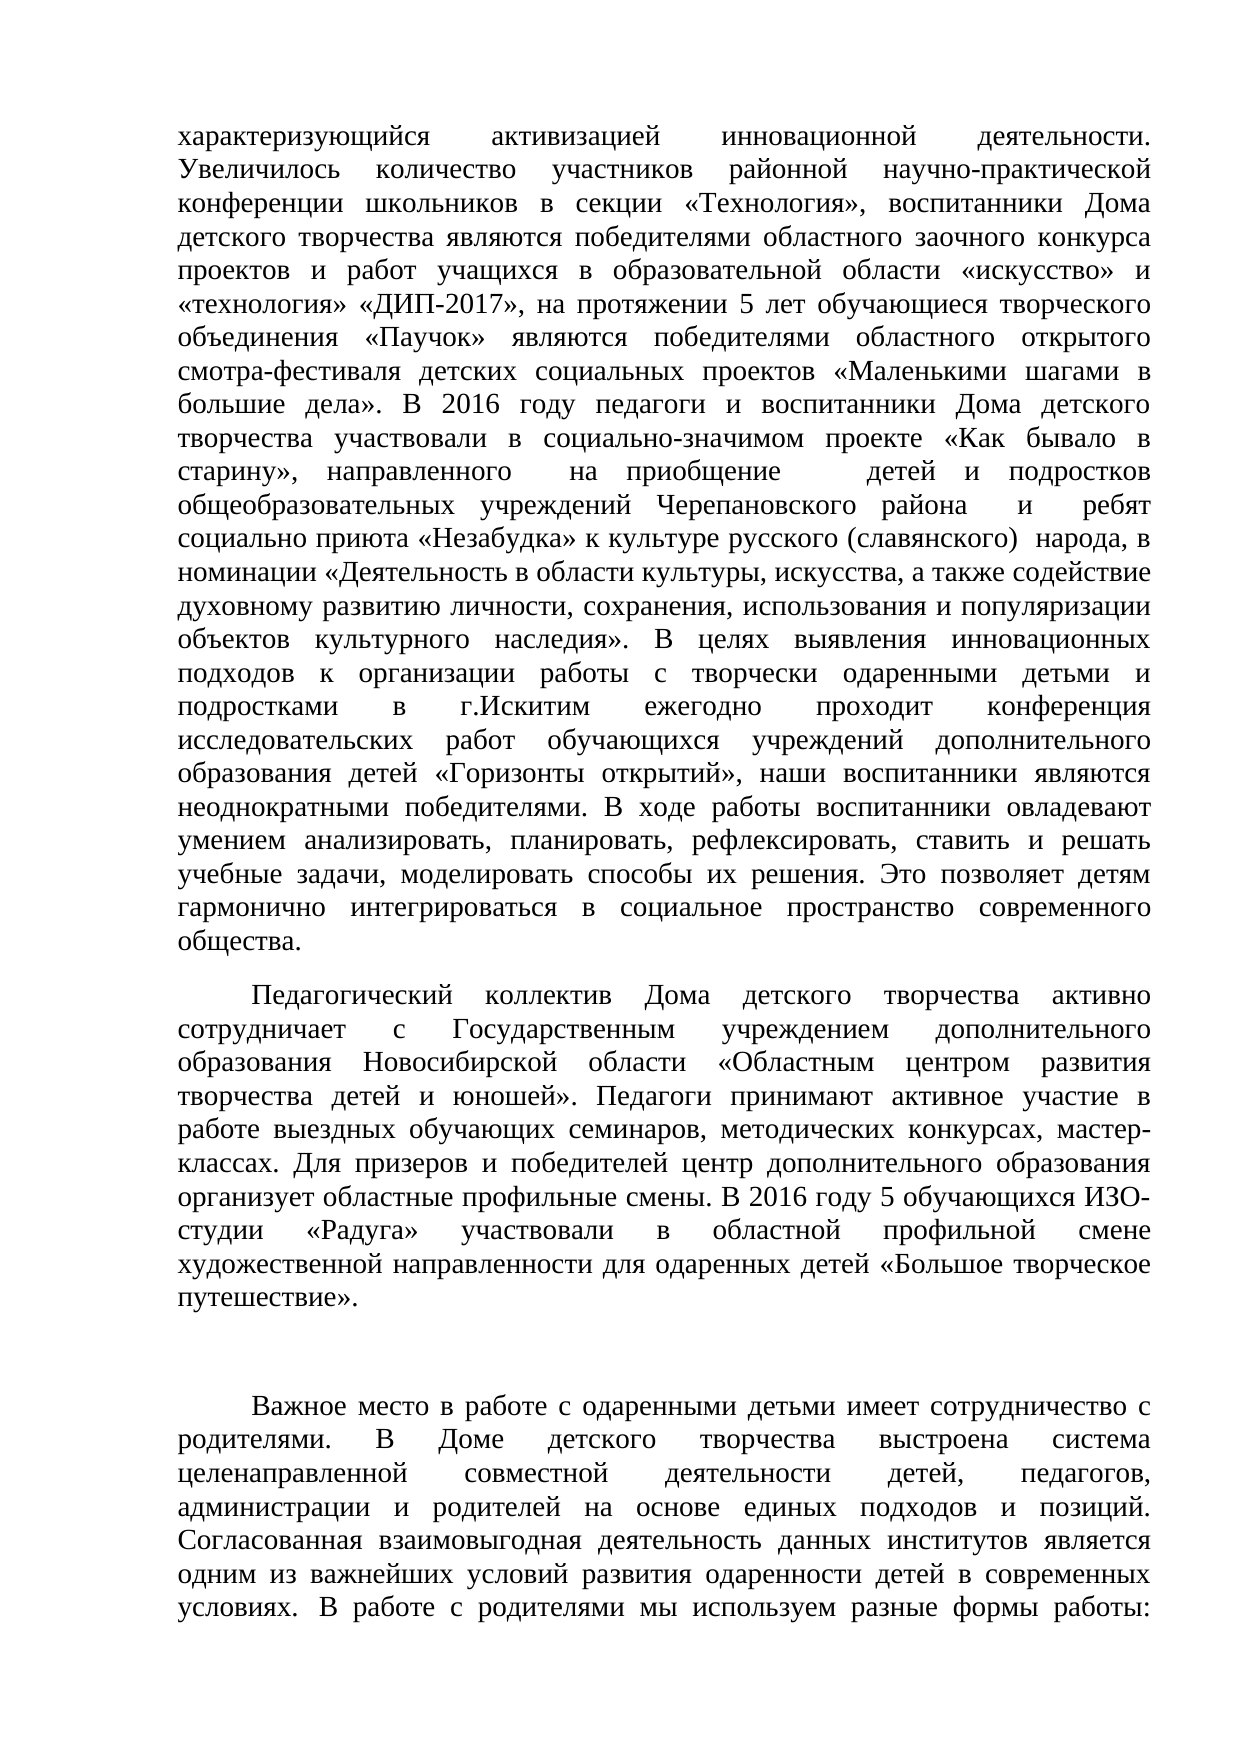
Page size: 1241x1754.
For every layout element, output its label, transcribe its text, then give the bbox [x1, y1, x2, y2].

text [177, 1388, 1152, 1623]
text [177, 118, 1152, 957]
text Педагогический коллектив Дома детского творчества активно сотрудничает с Государственным учреждением дополнительного образования Новосибирской области «Областным центром развития творчества детей и юношей». Педагоги принимают активное участие в работе выездных обучающих семинаров, методических конкурсах, мастер-классах. Для призеров и победителей центр дополнительного образования организует областные профильные смены. В 2016 году 5 обучающихся ИЗО-студии «Радуга» участвовали в областной профильной смене художественной направленности для одаренных детей «Большое творческое путешествие». [177, 977, 1152, 1313]
